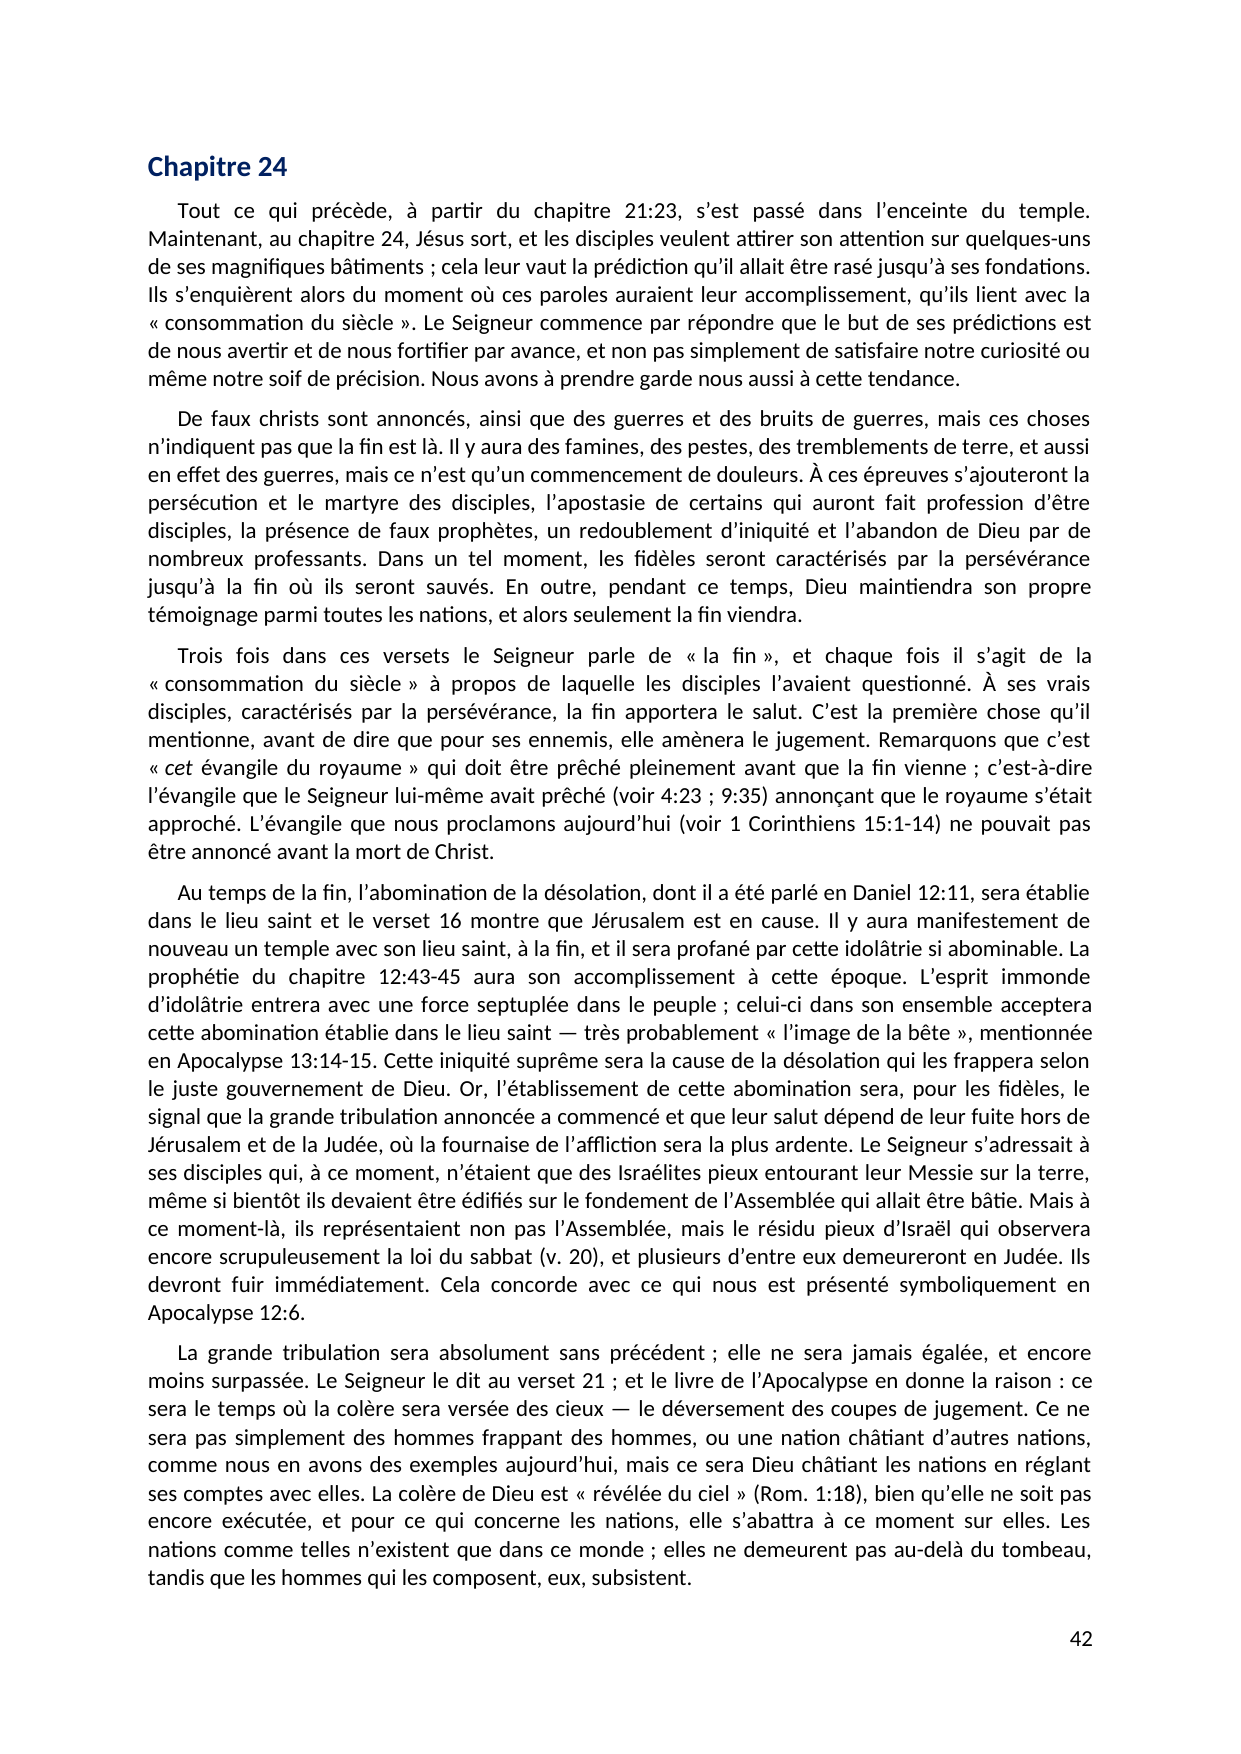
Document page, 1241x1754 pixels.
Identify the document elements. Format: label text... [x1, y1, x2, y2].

text Tout ce qui précède, à partir du chapitre 21:23, s’est passé dans l’enceinte du temple. Maintenant, au chapitre 24, Jésus sort, et les disciples veulent attirer son attention sur quelques-uns de ses magnifiques bâtiments ; cela leur vaut la prédiction qu’il allait être rasé jusqu’à ses fondations. Ils s’enquièrent alors du moment où ces paroles auraient leur accomplissement, qu’ils lient avec la « consommation du siècle ». Le Seigneur commence par répondre que le but de ses prédictions est de nous avertir et de nous fortifier par avance, et non pas simplement de satisfaire notre curiosité ou même notre soif de précision. Nous avons à prendre garde nous aussi à cette tendance. [148, 196, 1093, 392]
text De faux christs sont annoncés, ainsi que des guerres et des bruits de guerres, mais ces choses n’indiquent pas que la fin est là. Il y aura des famines, des pestes, des tremblements de terre, et aussi en effet des guerres, mais ce n’est qu’un commencement de douleurs. À ces épreuves s’ajouteront la persécution et le martyre des disciples, l’apostasie de certains qui auront fait profession d’être disciples, la présence de faux prophètes, un redoublement d’iniquité et l’abandon de Dieu par de nombreux professants. Dans un tel moment, les fidèles seront caractérisés par la persévérance jusqu’à la fin où ils seront sauvés. En outre, pendant ce temps, Dieu maintiendra son propre témoignage parmi toutes les nations, et alors seulement la fin viendra. [148, 404, 1093, 628]
text Trois fois dans ces versets le Seigneur parle de « la fin », et chaque fois il s’agit de la « consommation du siècle » à propos de laquelle les disciples l’avaient questionné. À ses vrais disciples, caractérisés par la persévérance, la fin apportera le salut. C’est la première chose qu’il mentionne, avant de dire que pour ses ennemis, elle amènera le jugement. Remarquons que c’est « cet évangile du royaume » qui doit être prêché pleinement avant que la fin vienne ; c’est-à-dire l’évangile que le Seigneur lui-même avait prêché (voir 4:23 ; 9:35) annonçant que le royaume s’était approché. L’évangile que nous proclamons aujourd’hui (voir 1 Corinthiens 15:1-14) ne pouvait pas être annoncé avant la mort de Christ. [148, 641, 1093, 865]
subtitle Chapitre 24 [148, 148, 1093, 183]
text Au temps de la fin, l’abomination de la désolation, dont il a été parlé en Daniel 12:11, sera établie dans le lieu saint et le verset 16 montre que Jérusalem est en cause. Il y aura manifestement de nouveau un temple avec son lieu saint, à la fin, et il sera profané par cette idolâtrie si abominable. La prophétie du chapitre 12:43-45 aura son accomplissement à cette époque. L’esprit immonde d’idolâtrie entrera avec une force septuplée dans le peuple ; celui-ci dans son ensemble acceptera cette abomination établie dans le lieu saint — très probablement « l’image de la bête », mentionnée en Apocalypse 13:14-15. Cette iniquité suprême sera la cause de la désolation qui les frappera selon le juste gouvernement de Dieu. Or, l’établissement de cette abomination sera, pour les fidèles, le signal que la grande tribulation annoncée a commencé et que leur salut dépend de leur fuite hors de Jérusalem et de la Judée, où la fournaise de l’affliction sera la plus ardente. Le Seigneur s’adressait à ses disciples qui, à ce moment, n’étaient que des Israélites pieux entourant leur Messie sur la terre, même si bientôt ils devaient être édifiés sur le fondement de l’Assemblée qui allait être bâtie. Mais à ce moment-là, ils représentaient non pas l’Assemblée, mais le résidu pieux d’Israël qui observera encore scrupuleusement la loi du sabbat (v. 20), et plusieurs d’entre eux demeureront en Judée. Ils devront fuir immédiatement. Cela concorde avec ce qui nous est présenté symboliquement en Apocalypse 12:6. [148, 878, 1093, 1326]
text La grande tribulation sera absolument sans précédent ; elle ne sera jamais égalée, et encore moins surpassée. Le Seigneur le dit au verset 21 ; et le livre de l’Apocalypse en donne la raison : ce sera le temps où la colère sera versée des cieux — le déversement des coupes de jugement. Ce ne sera pas simplement des hommes frappant des hommes, ou une nation châtiant d’autres nations, comme nous en avons des exemples aujourd’hui, mais ce sera Dieu châtiant les nations en réglant ses comptes avec elles. La colère de Dieu est « révélée du ciel » (Rom. 1:18), bien qu’elle ne soit pas encore exécutée, et pour ce qui concerne les nations, elle s’abattra à ce moment sur elles. Les nations comme telles n’existent que dans ce monde ; elles ne demeurent pas au-delà du tombeau, tandis que les hommes qui les composent, eux, subsistent. [148, 1338, 1093, 1591]
